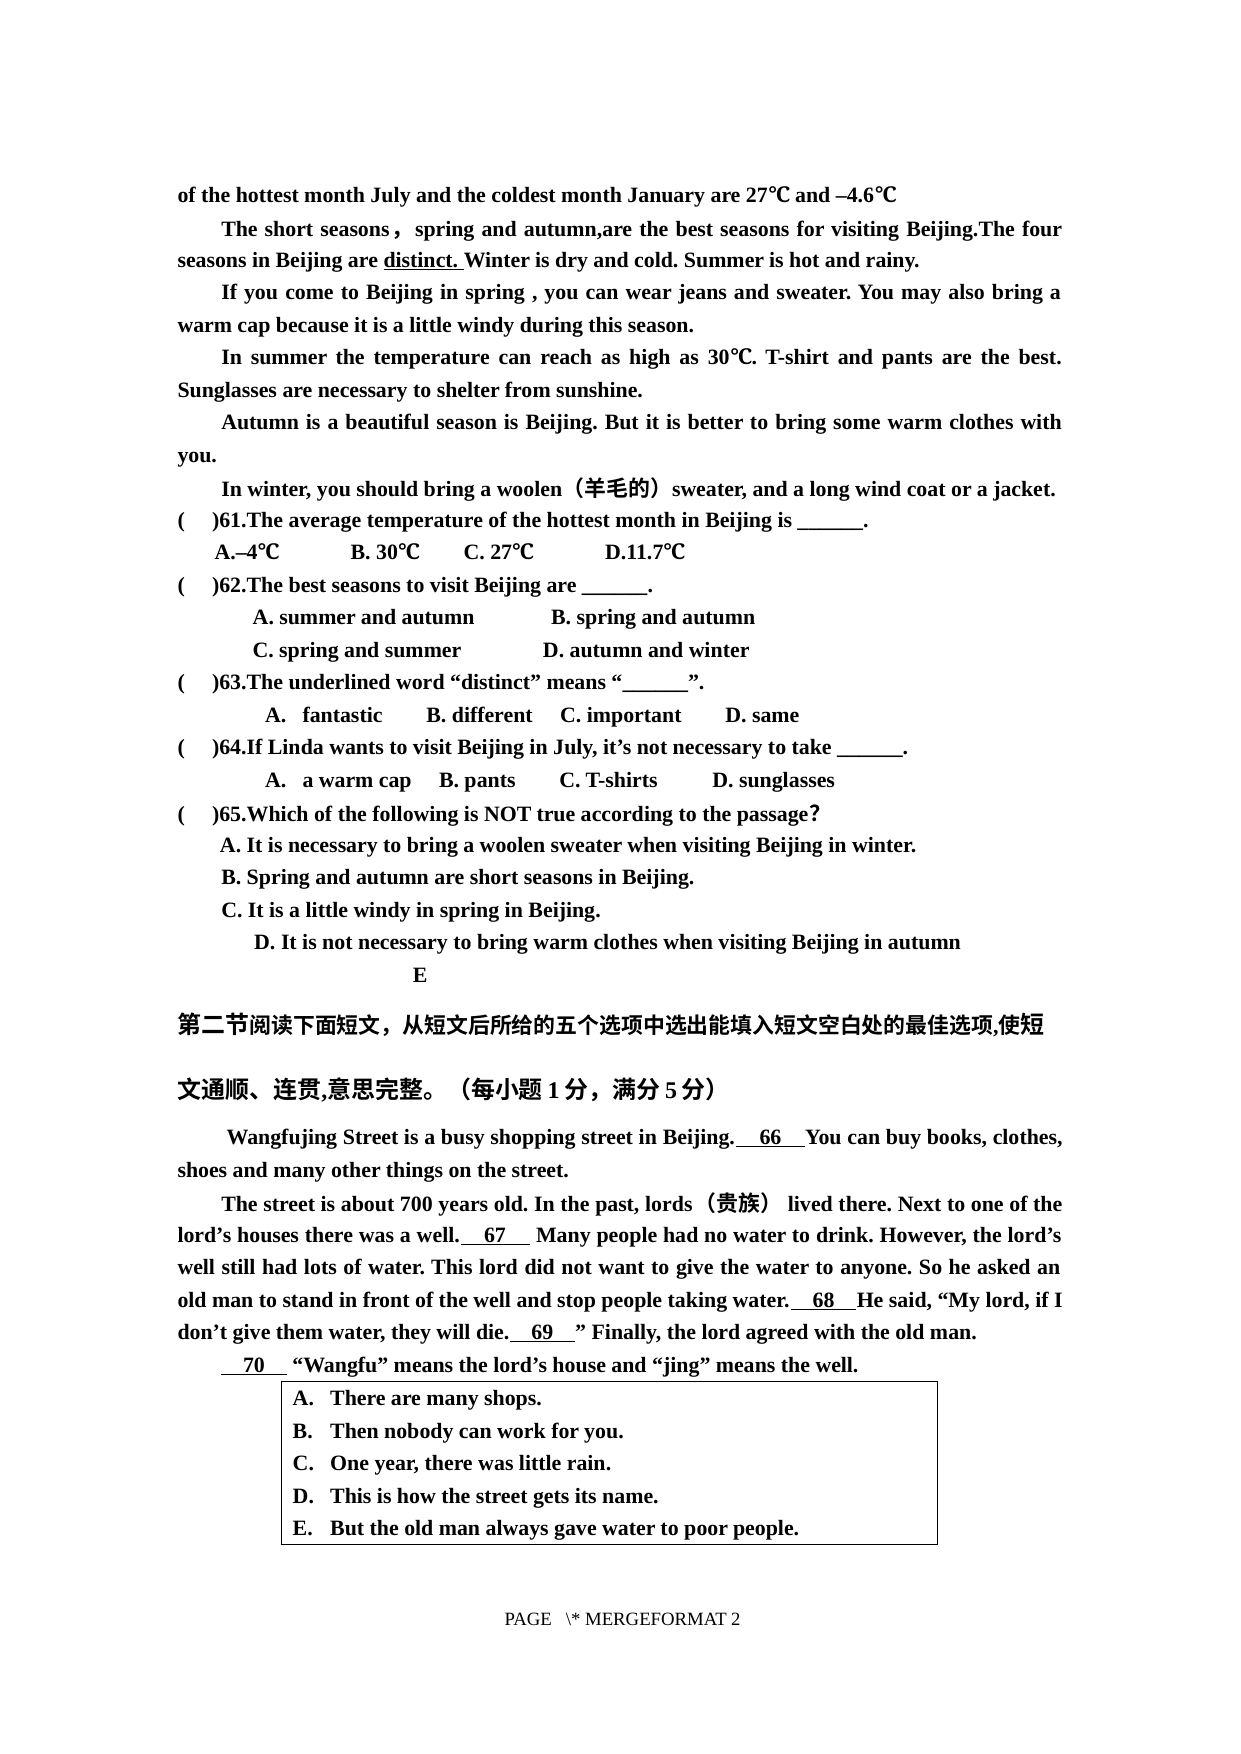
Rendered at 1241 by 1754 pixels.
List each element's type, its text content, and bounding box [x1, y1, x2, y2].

text The short seasons，spring and autumn,are the best seasons for visiting Beijing.The four seasons in Beijing are distinct. Winter is dry and cold. Summer is hot and rainy. [177, 211, 1063, 276]
list a warm cap B. pants C. T-shirts D. sunglasses [265, 763, 1063, 796]
text Wangfujing Street is a busy shopping street in Beijing. 66 You can buy books, clothes, shoes and many other things on the street. [177, 1121, 1063, 1186]
text E [177, 958, 1063, 991]
list 阅读下面短文，从短文后所给的五个选项中选出能填入短文空白处的最佳选项,使短文通顺、连贯,意思完整。（每小题1分，满分5分） [177, 991, 1063, 1121]
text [177, 178, 1063, 211]
text The street is about 700 years old. In the past, lords（贵族） lived there. Next to one of the lord’s houses there was a well. 67 Many people had no water to drink. However, the lord’s well still had lots of water. This lord did not want to give the water to anyone. So he asked an old man to stand in front of the well and stop people taking water. 68 He said, “My lord, if I don’t give them water, they will die. 69 ” Finally, the lord agreed with the old man. [177, 1186, 1063, 1348]
text ( )61.The average temperature of the hottest month in Beijing is ______. [177, 503, 1063, 536]
text A. summer and autumn B. spring and autumn [187, 601, 1063, 633]
text ( )62.The best seasons to visit Beijing are ______. [177, 568, 1063, 601]
text D. It is not necessary to bring warm clothes when visiting Beijing in autumn [177, 926, 1063, 958]
text ( )65.Which of the following is NOT true according to the passage？ [177, 796, 1063, 828]
text A. It is necessary to bring a woolen sweater when visiting Beijing in winter. [177, 828, 1063, 861]
text In winter, you should bring a woolen（羊毛的）sweater, and a long wind coat or a jacket. [177, 471, 1063, 503]
text A.–4℃ B. 30℃ C. 27℃ D.11.7℃ [177, 536, 1063, 568]
table_header There are many shops. Then nobody can work for you. One year, there was little rain. This is how the street gets its name. But the old man always gave water to poor people. [282, 1382, 937, 1544]
text ( )63.The underlined word “distinct” means “______”. [177, 666, 1063, 698]
text Autumn is a beautiful season is Beijing. But it is better to bring some warm clothes with you. [177, 406, 1063, 471]
text C. It is a little windy in spring in Beijing. [177, 893, 1063, 926]
text If you come to Beijing in spring , you can wear jeans and sweater. You may also bring a warm cap because it is a little windy during this season. [177, 276, 1063, 341]
list fantastic B. different C. important D. same [265, 698, 1063, 731]
text C. spring and summer D. autumn and winter [252, 633, 1063, 666]
text In summer the temperature can reach as high as 30℃. T-shirt and pants are the best. Sunglasses are necessary to shelter from sunshine. [177, 341, 1063, 406]
text ( )64.If Linda wants to visit Beijing in July, it’s not necessary to take ______. [177, 731, 1063, 763]
text 70 “Wangfu” means the lord’s house and “jing” means the well. [177, 1348, 1063, 1381]
text B. Spring and autumn are short seasons in Beijing. [177, 861, 1063, 893]
